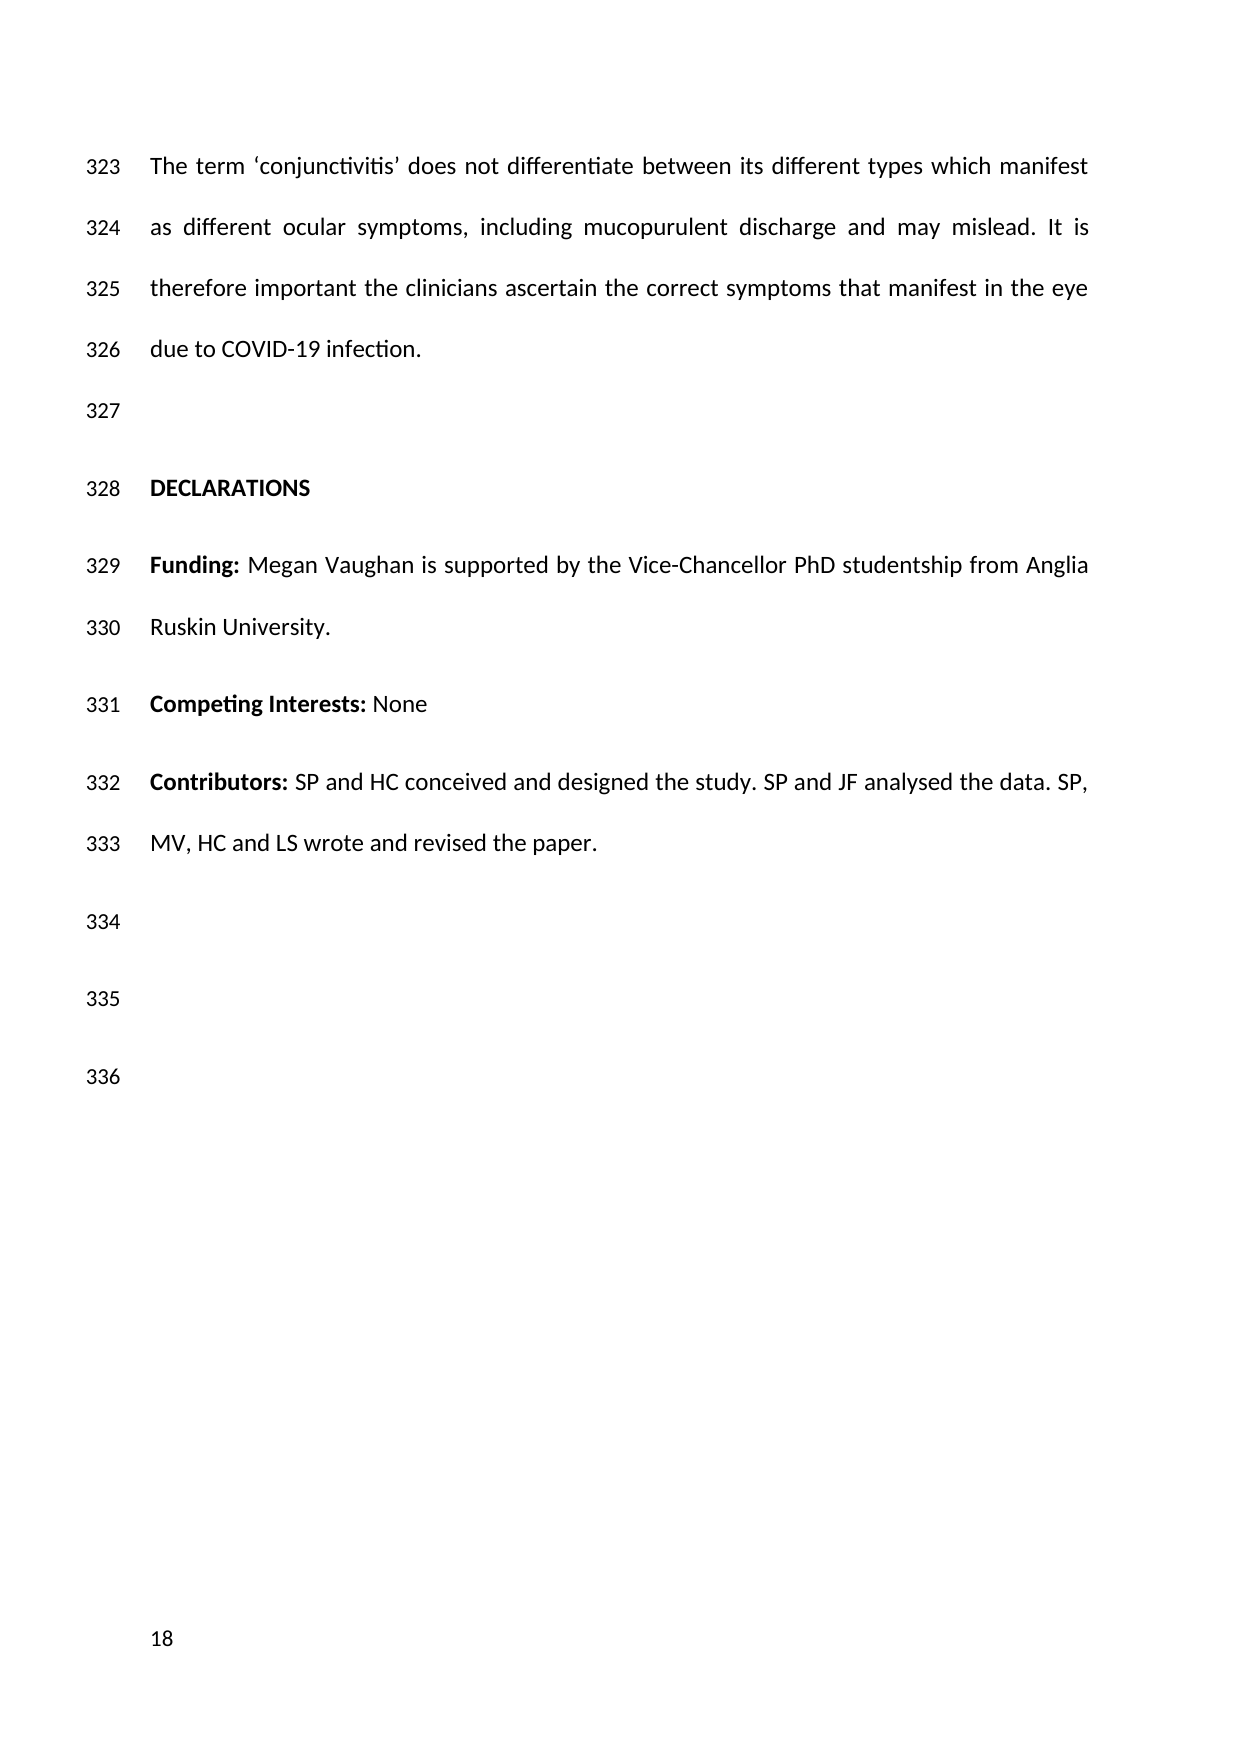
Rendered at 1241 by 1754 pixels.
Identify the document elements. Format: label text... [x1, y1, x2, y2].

text Contributors: SP and HC conceived and designed the study. SP and JF analysed the data. SP, MV, HC and LS wrote and revised the paper. [150, 766, 1090, 858]
text Funding: Megan Vaughan is supported by the Vice-Chancellor PhD studentship from Anglia Ruskin University. [150, 549, 1090, 641]
text DECLARATIONS [150, 472, 1090, 502]
text The term ‘conjunctivitis’ does not differentiate between its different types which manifest as different ocular symptoms, including mucopurulent discharge and may mislead. It is therefore important the clinicians ascertain the correct symptoms that manifest in the eye due to COVID-19 infection. [150, 150, 1090, 364]
text Competing Interests: None [150, 688, 1090, 719]
